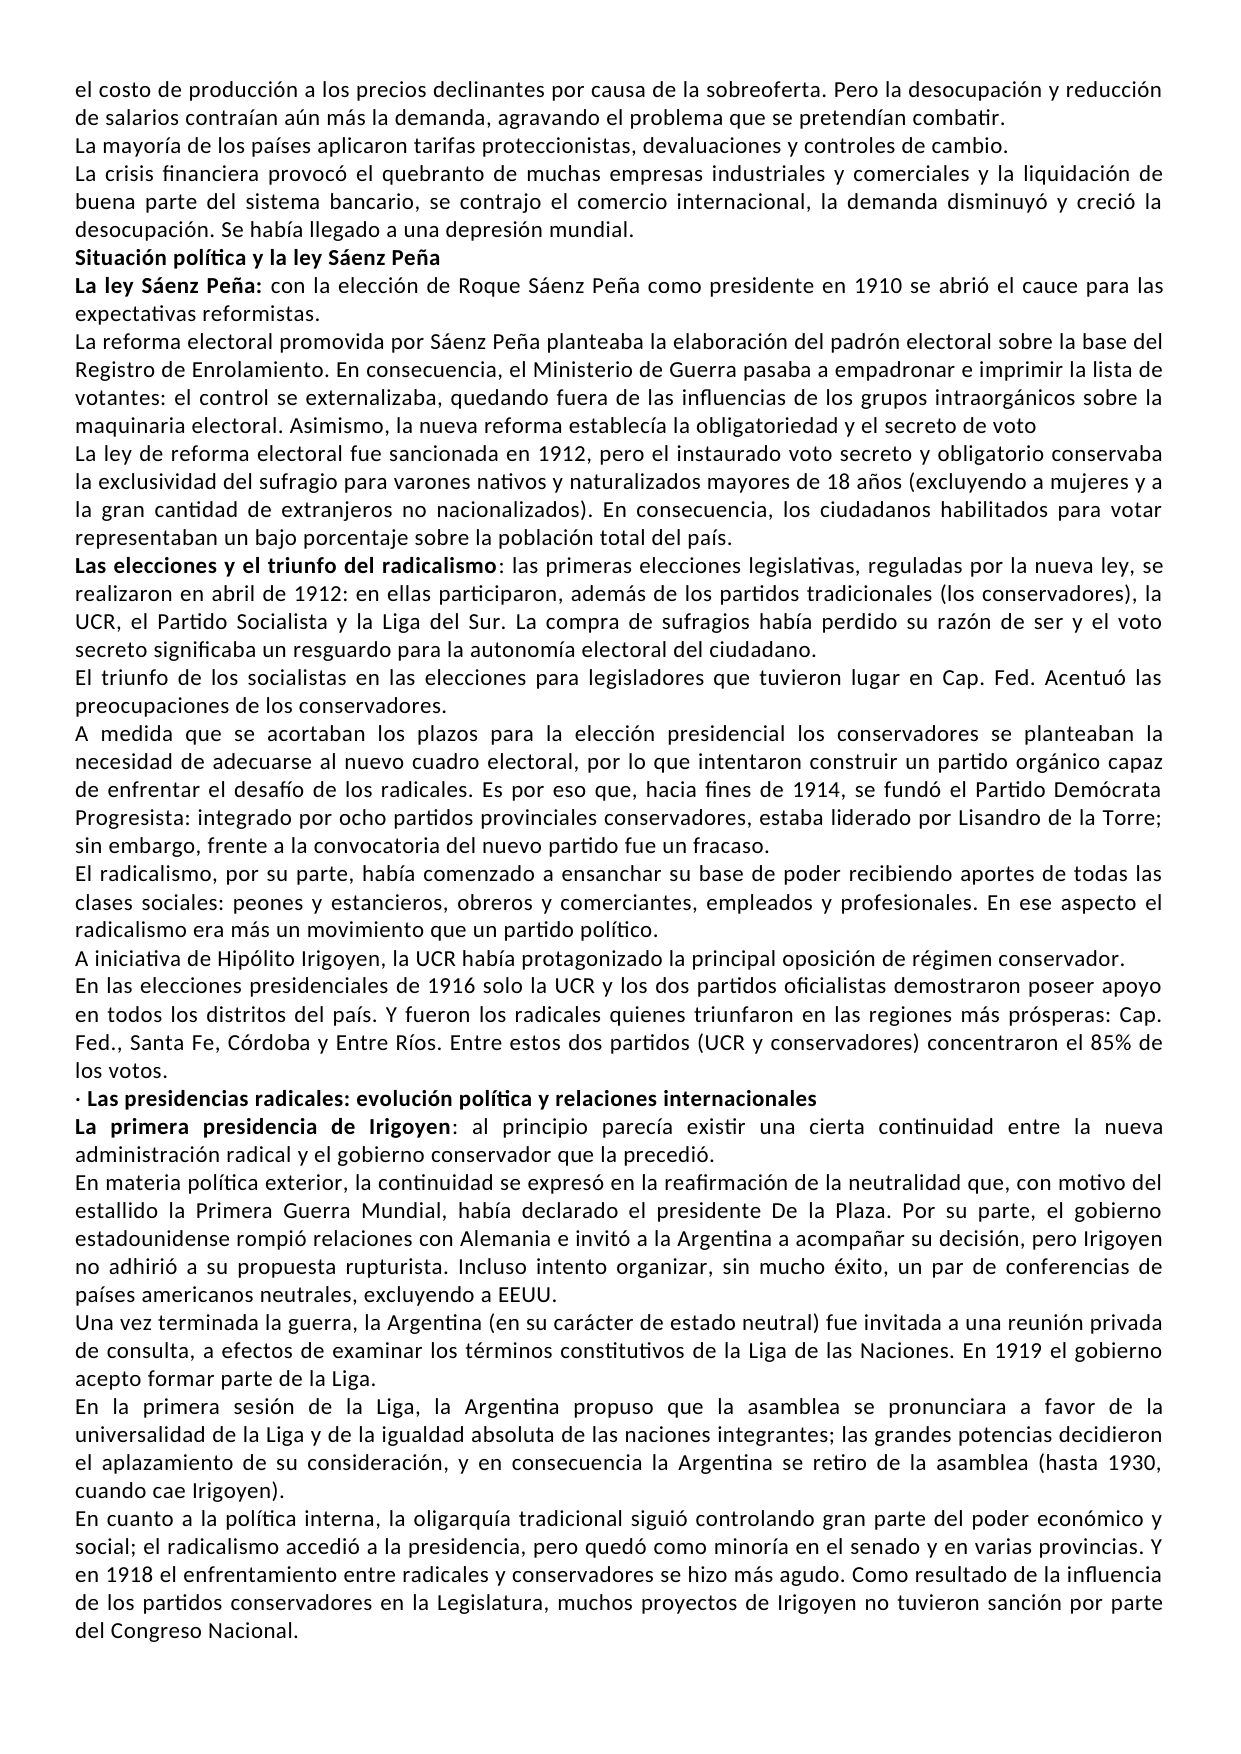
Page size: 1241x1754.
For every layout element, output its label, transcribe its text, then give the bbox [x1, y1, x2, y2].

text La mayoría de los países aplicaron tarifas proteccionistas, devaluaciones y controles de cambio. [75, 131, 1165, 159]
text · Las presidencias radicales: evolución política y relaciones internacionales [75, 1084, 1165, 1112]
text La crisis financiera provocó el quebranto de muchas empresas industriales y comerciales y la liquidación de buena parte del sistema bancario, se contrajo el comercio internacional, la demanda disminuyó y creció la desocupación. Se había llegado a una depresión mundial. [75, 159, 1165, 243]
text La ley Sáenz Peña: con la elección de Roque Sáenz Peña como presidente en 1910 se abrió el cauce para las expectativas reformistas. [75, 271, 1165, 327]
text La primera presidencia de Irigoyen: al principio parecía existir una cierta continuidad entre la nueva administración radical y el gobierno conservador que la precedió. [75, 1112, 1165, 1168]
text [75, 75, 1165, 131]
text Las elecciones y el triunfo del radicalismo: las primeras elecciones legislativas, reguladas por la nueva ley, se realizaron en abril de 1912: en ellas participaron, además de los partidos tradicionales (los conservadores), la UCR, el Partido Socialista y la Liga del Sur. La compra de sufragios había perdido su razón de ser y el voto secreto significaba un resguardo para la autonomía electoral del ciudadano. [75, 551, 1165, 663]
text En las elecciones presidenciales de 1916 solo la UCR y los dos partidos oficialistas demostraron poseer apoyo en todos los distritos del país. Y fueron los radicales quienes triunfaron en las regiones más prósperas: Cap. Fed., Santa Fe, Córdoba y Entre Ríos. Entre estos dos partidos (UCR y conservadores) concentraron el 85% de los votos. [75, 972, 1165, 1084]
text Situación política y la ley Sáenz Peña [75, 243, 1165, 271]
text En la primera sesión de la Liga, la Argentina propuso que la asamblea se pronunciara a favor de la universalidad de la Liga y de la igualdad absoluta de las naciones integrantes; las grandes potencias decidieron el aplazamiento de su consideración, y en consecuencia la Argentina se retiro de la asamblea (hasta 1930, cuando cae Irigoyen). [75, 1392, 1165, 1504]
text A iniciativa de Hipólito Irigoyen, la UCR había protagonizado la principal oposición de régimen conservador. [75, 944, 1165, 972]
text A medida que se acortaban los plazos para la elección presidencial los conservadores se planteaban la necesidad de adecuarse al nuevo cuadro electoral, por lo que intentaron construir un partido orgánico capaz de enfrentar el desafío de los radicales. Es por eso que, hacia fines de 1914, se fundó el Partido Demócrata Progresista: integrado por ocho partidos provinciales conservadores, estaba liderado por Lisandro de la Torre; sin embargo, frente a la convocatoria del nuevo partido fue un fracaso. [75, 719, 1165, 859]
text Una vez terminada la guerra, la Argentina (en su carácter de estado neutral) fue invitada a una reunión privada de consulta, a efectos de examinar los términos constitutivos de la Liga de las Naciones. En 1919 el gobierno acepto formar parte de la Liga. [75, 1308, 1165, 1392]
text La reforma electoral promovida por Sáenz Peña planteaba la elaboración del padrón electoral sobre la base del Registro de Enrolamiento. En consecuencia, el Ministerio de Guerra pasaba a empadronar e imprimir la lista de votantes: el control se externalizaba, quedando fuera de las influencias de los grupos intraorgánicos sobre la maquinaria electoral. Asimismo, la nueva reforma establecía la obligatoriedad y el secreto de voto [75, 327, 1165, 439]
text La ley de reforma electoral fue sancionada en 1912, pero el instaurado voto secreto y obligatorio conservaba la exclusividad del sufragio para varones nativos y naturalizados mayores de 18 años (excluyendo a mujeres y a la gran cantidad de extranjeros no nacionalizados). En consecuencia, los ciudadanos habilitados para votar representaban un bajo porcentaje sobre la población total del país. [75, 439, 1165, 551]
text El triunfo de los socialistas en las elecciones para legisladores que tuvieron lugar en Cap. Fed. Acentuó las preocupaciones de los conservadores. [75, 663, 1165, 719]
text El radicalismo, por su parte, había comenzado a ensanchar su base de poder recibiendo aportes de todas las clases sociales: peones y estancieros, obreros y comerciantes, empleados y profesionales. En ese aspecto el radicalismo era más un movimiento que un partido político. [75, 859, 1165, 944]
text En cuanto a la política interna, la oligarquía tradicional siguió controlando gran parte del poder económico y social; el radicalismo accedió a la presidencia, pero quedó como minoría en el senado y en varias provincias. Y en 1918 el enfrentamiento entre radicales y conservadores se hizo más agudo. Como resultado de la influencia de los partidos conservadores en la Legislatura, muchos proyectos de Irigoyen no tuvieron sanción por parte del Congreso Nacional. [75, 1504, 1165, 1644]
text En materia política exterior, la continuidad se expresó en la reafirmación de la neutralidad que, con motivo del estallido la Primera Guerra Mundial, había declarado el presidente De la Plaza. Por su parte, el gobierno estadounidense rompió relaciones con Alemania e invitó a la Argentina a acompañar su decisión, pero Irigoyen no adhirió a su propuesta rupturista. Incluso intento organizar, sin mucho éxito, un par de conferencias de países americanos neutrales, excluyendo a EEUU. [75, 1168, 1165, 1308]
